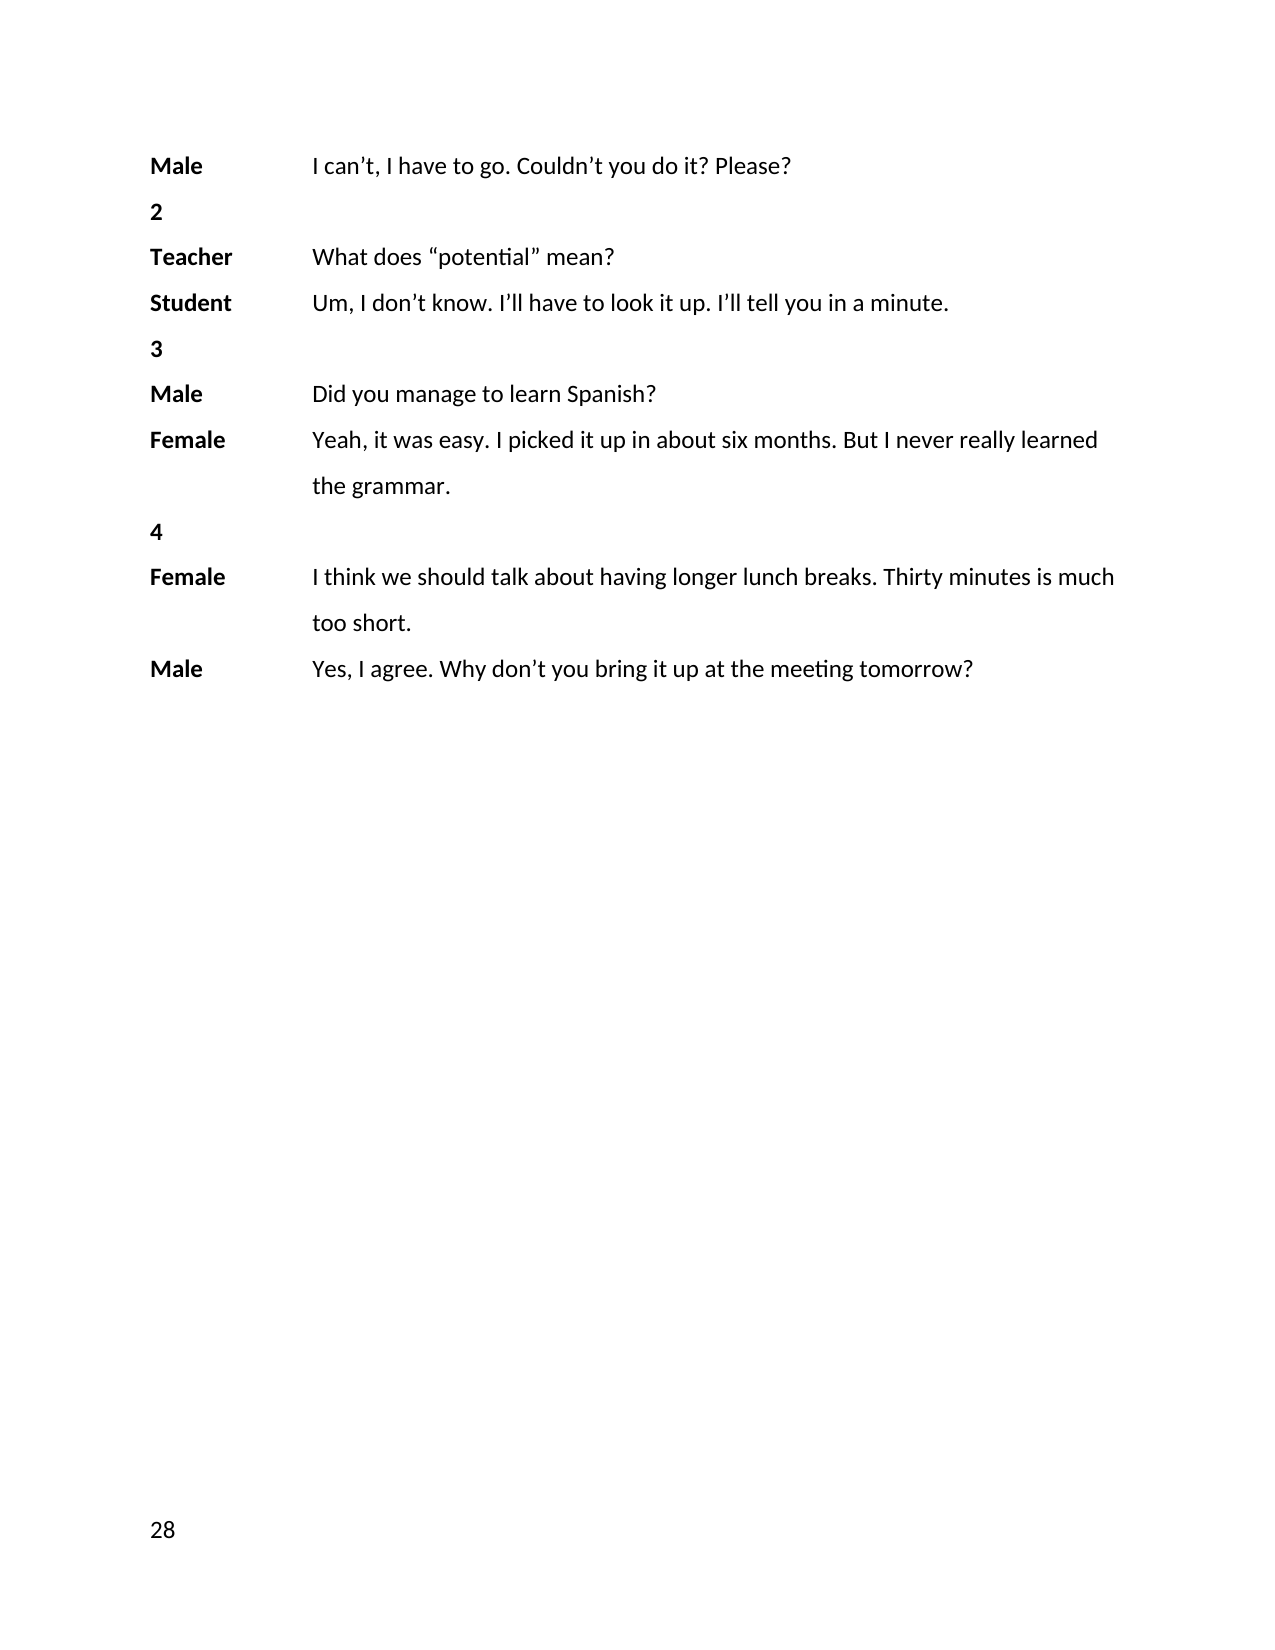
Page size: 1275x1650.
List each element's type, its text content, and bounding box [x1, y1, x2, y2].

text 3 [150, 333, 1125, 363]
text Female I think we should talk about having longer lunch breaks. Thirty minutes is much too short. [150, 562, 1125, 638]
text Female Yeah, it was easy. I picked it up in about six months. But I never really learned the grammar. [150, 424, 1125, 501]
text 2 [150, 196, 1125, 226]
text Male Did you manage to learn Spanish? [150, 379, 1125, 409]
text Teacher What does “potential” mean? [150, 241, 1125, 272]
text Male Yes, I agree. Why don’t you bring it up at the meeting tomorrow? [150, 653, 1125, 683]
text Male I can’t, I have to go. Couldn’t you do it? Please? [150, 150, 1125, 181]
text Student Um, I don’t know. I’ll have to look it up. I’ll tell you in a minute. [150, 287, 1125, 318]
text 4 [150, 516, 1125, 546]
